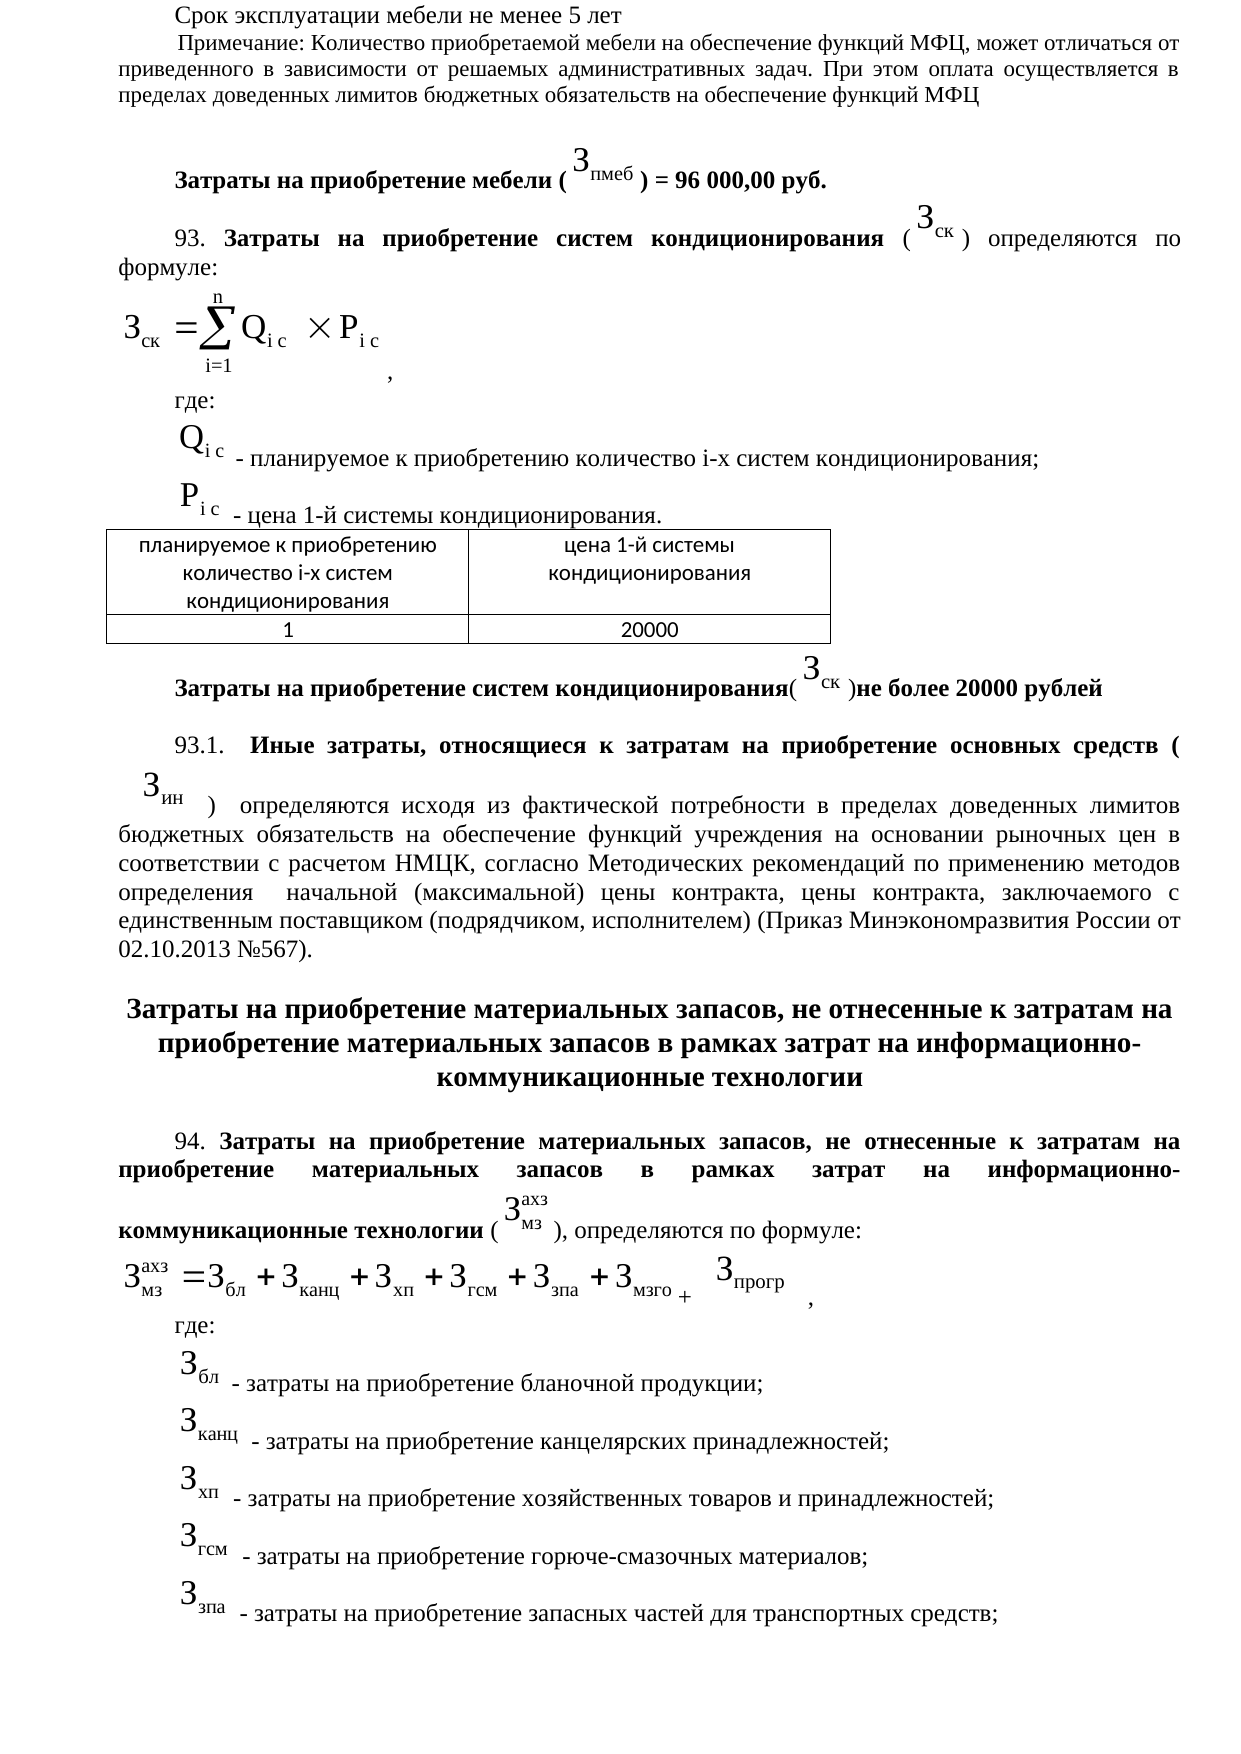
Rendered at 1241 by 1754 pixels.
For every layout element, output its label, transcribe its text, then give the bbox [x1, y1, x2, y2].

text Примечание: Количество приобретаемой мебели на обеспечение функций МФЦ, может отличаться от приведенного в зависимости от решаемых административных задач. При этом оплата осуществляется в пределах доведенных лимитов бюджетных обязательств на обеспечение функций МФЦ [118, 29, 1181, 108]
text - затраты на приобретение бланочной продукции; [118, 1339, 1181, 1397]
text Срок эксплуатации мебели не менее 5 лет [118, 0, 1181, 29]
text - затраты на приобретение канцелярских принадлежностей; [118, 1397, 1181, 1454]
text 94. Затраты на приобретение материальных запасов, не отнесенные к затратам на приобретение материальных запасов в рамках затрат на информационно-коммуникационные технологии (), определяются по формуле: [118, 1126, 1181, 1243]
text - затраты на приобретение хозяйственных товаров и принадлежностей; [118, 1454, 1181, 1512]
text где: [118, 385, 1181, 414]
text +, [118, 1243, 1181, 1311]
text , [118, 281, 1181, 385]
text 93.1. Иные затраты, относящиеся к затратам на приобретение основных средств () определяются исходя из фактической потребности в пределах доведенных лимитов бюджетных обязательств на обеспечение функций учреждения на основании рыночных цен в соответствии с расчетом НМЦК, согласно Методических рекомендаций по применению методов определения начальной (максимальной) цены контракта, цены контракта, заключаемого с единственным поставщиком (подрядчиком, исполнителем) (Приказ Минэкономразвития России от 02.10.2013 №567). [118, 731, 1181, 963]
text Затраты на приобретение систем кондиционирования()не более 20000 рублей [118, 644, 1181, 702]
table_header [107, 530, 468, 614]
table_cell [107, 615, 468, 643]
text - цена 1-й системы кондиционирования. [118, 471, 1181, 529]
text Затраты на приобретение мебели () = 96 000,00 руб. [118, 137, 1181, 194]
text - затраты на приобретение запасных частей для транспортных средств; [118, 1570, 1181, 1627]
text Затраты на приобретение материальных запасов, не отнесенные к затратам на приобретение материальных запасов в рамках затрат на информационно-коммуникационные технологии [118, 992, 1181, 1092]
text где: [118, 1311, 1181, 1339]
text 93. Затраты на приобретение систем кондиционирования () определяются по формуле: [118, 194, 1181, 281]
text - затраты на приобретение горюче-смазочных материалов; [118, 1512, 1181, 1570]
text - планируемое к приобретению количество i-х систем кондиционирования; [118, 414, 1181, 471]
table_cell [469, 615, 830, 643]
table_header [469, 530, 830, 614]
